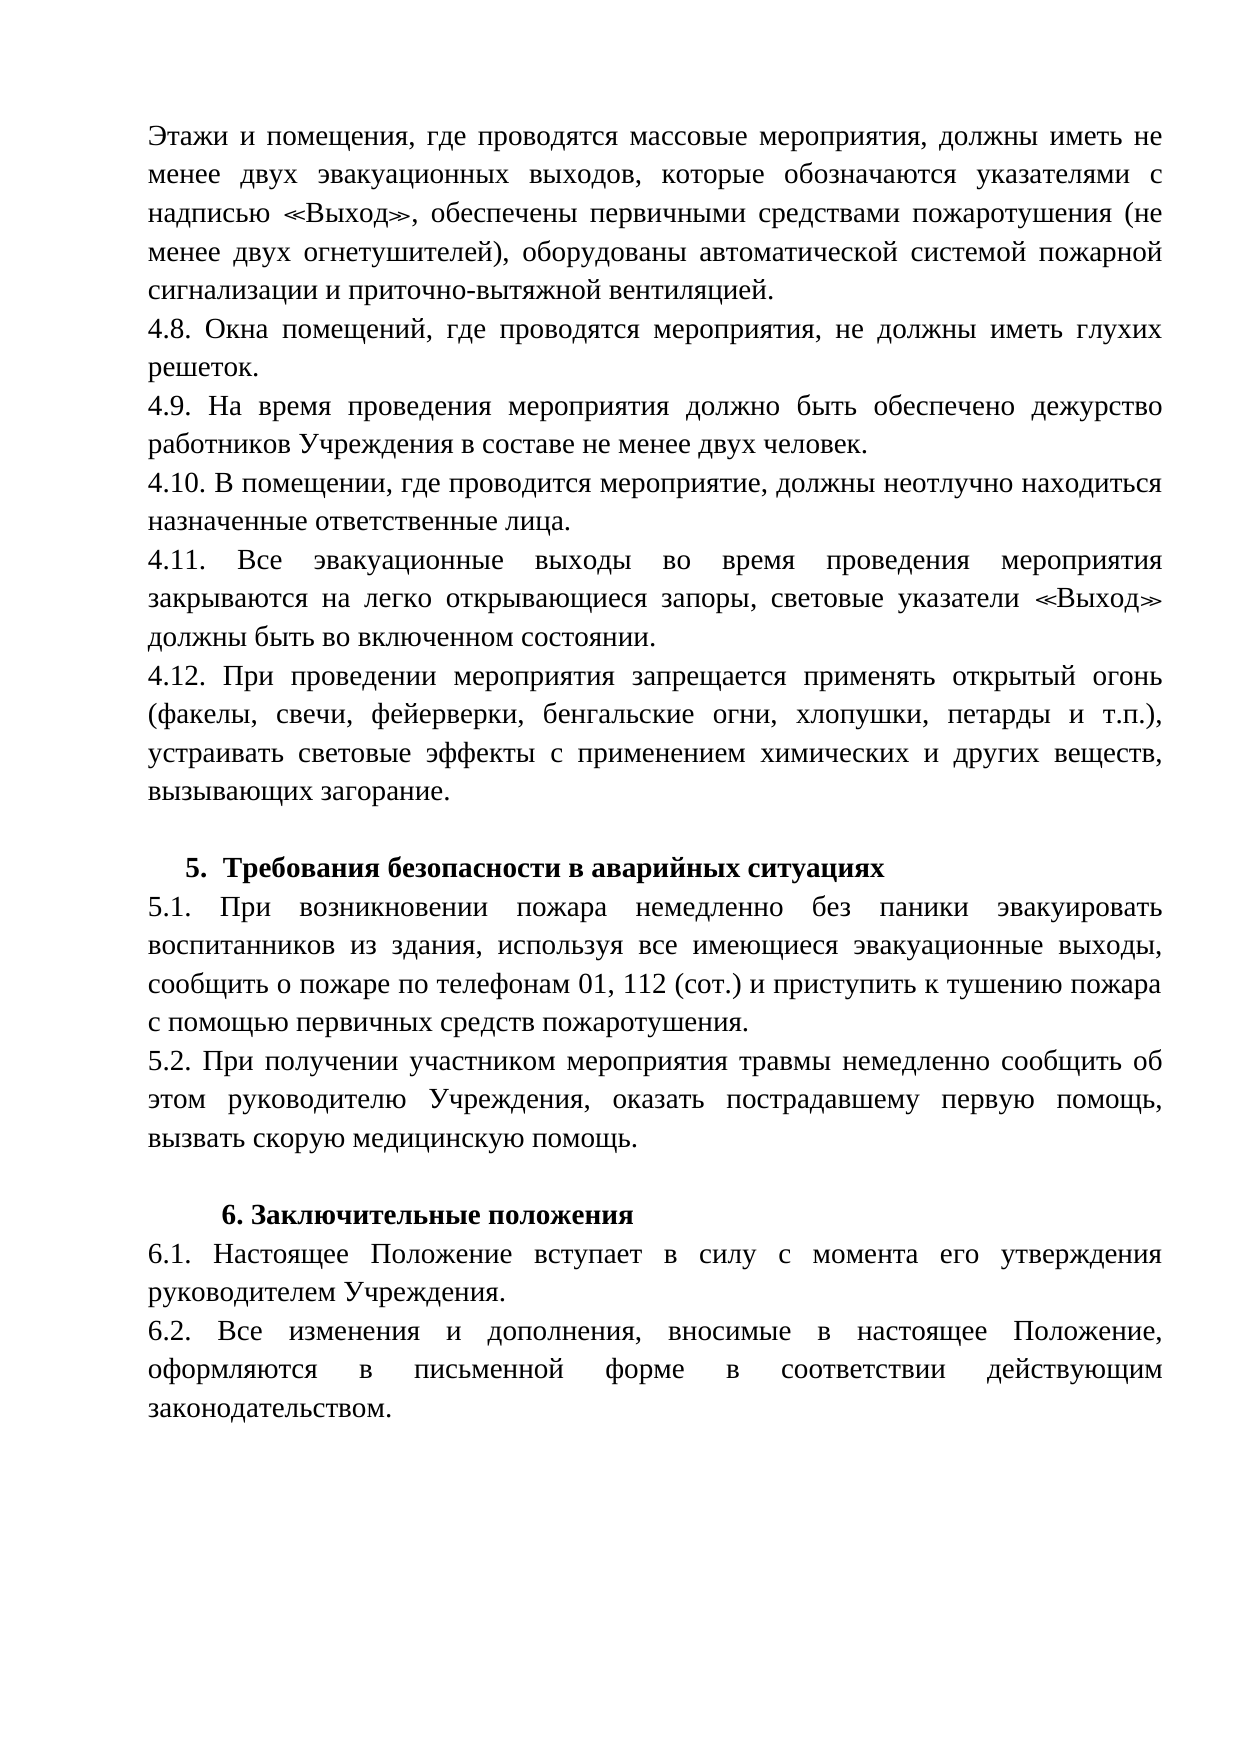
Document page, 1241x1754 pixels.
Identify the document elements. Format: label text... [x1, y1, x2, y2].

text 6.1. Настоящее Положение вступает в силу с момента его утверждения руководителем Учреждения. [148, 1236, 1163, 1308]
text 5.2. При получении участником мероприятия травмы немедленно сообщить об этом руководителю Учреждения, оказать пострадавшему первую помощь, вызвать скорую медицинскую помощь. [148, 1043, 1163, 1154]
text 4.12. При проведении мероприятия запрещается применять открытый огонь (факелы, свечи, фейерверки, бенгальские огни, хлопушки, петарды и т.п.), устраивать световые эффекты с применением химических и других веществ, вызывающих загорание. [148, 658, 1163, 807]
list Требования безопасности в аварийных ситуациях [185, 850, 1163, 884]
text 4.8. Окна помещений, где проводятся мероприятия, не должны иметь глухих решеток. [148, 311, 1163, 383]
text 4.10. В помещении, где проводится мероприятие, должны неотлучно находиться назначенные ответственные лица. [148, 465, 1163, 537]
text 4.11. Все эвакуационные выходы во время проведения мероприятия закрываются на легко открывающиеся запоры, световые указатели ≪Выход≫ должны быть во включенном состоянии. [148, 542, 1163, 653]
text 6.2. Все изменения и дополнения, вносимые в настоящее Положение, оформляются в письменной форме в соответствии действующим законодательством. [148, 1313, 1163, 1423]
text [148, 118, 1163, 306]
text 4.9. На время проведения мероприятия должно быть обеспечено дежурство работников Учреждения в составе не менее двух человек. [148, 388, 1163, 460]
text 6. Заключительные положения [148, 1197, 1163, 1231]
text 5.1. При возникновении пожара немедленно без паники эвакуировать воспитанников из здания, используя все имеющиеся эвакуационные выходы, сообщить о пожаре по телефонам 01, 112 (сот.) и приступить к тушению пожара с помощью первичных средств пожаротушения. [148, 889, 1163, 1038]
